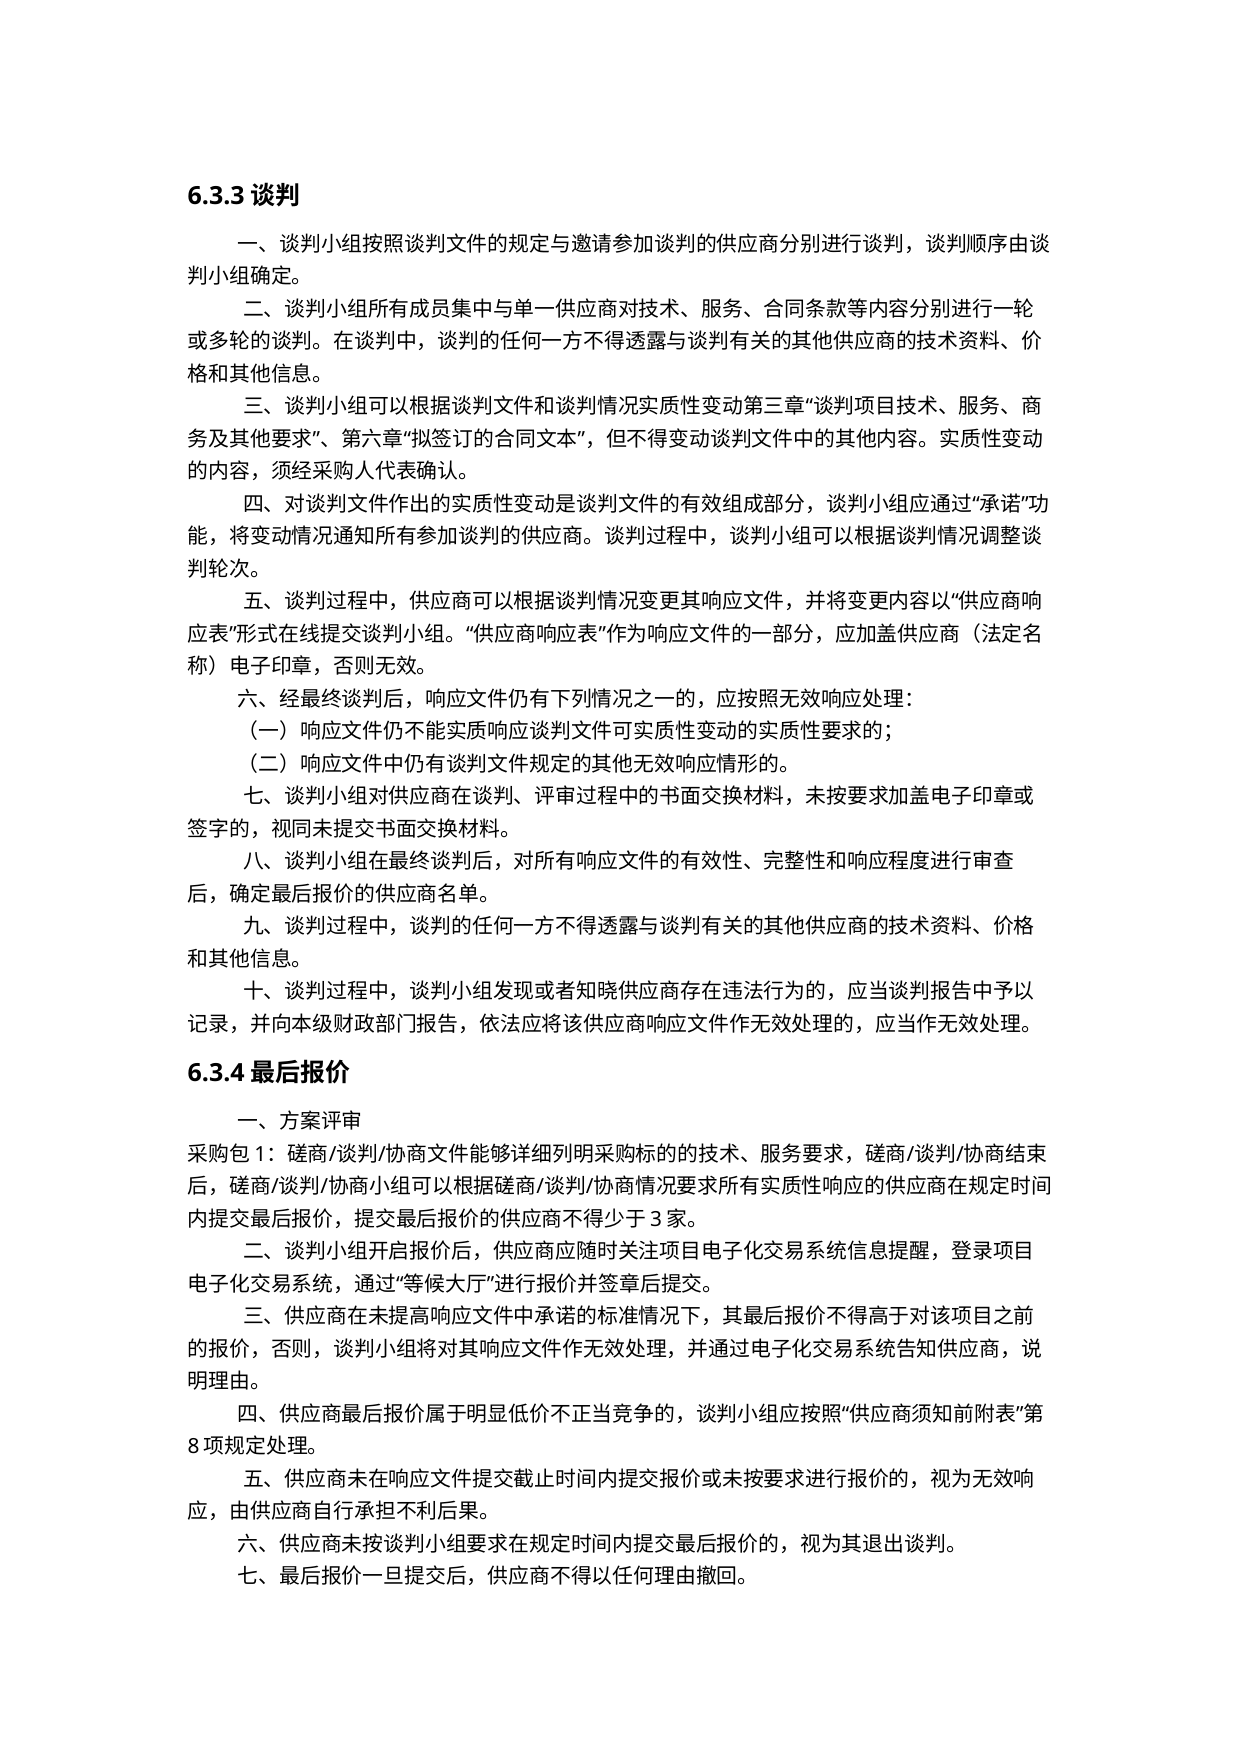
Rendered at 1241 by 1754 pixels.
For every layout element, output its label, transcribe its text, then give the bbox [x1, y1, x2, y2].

text 6.3.4最后报价 [187, 1039, 1053, 1104]
text 一、谈判小组按照谈判文件的规定与邀请参加谈判的供应商分别进行谈判，谈判顺序由谈判小组确定。 [187, 227, 1053, 292]
text 四、对谈判文件作出的实质性变动是谈判文件的有效组成部分，谈判小组应通过“承诺”功能，将变动情况通知所有参加谈判的供应商。谈判过程中，谈判小组可以根据谈判情况调整谈判轮次。 [187, 487, 1053, 584]
text 二、谈判小组开启报价后，供应商应随时关注项目电子化交易系统信息提醒，登录项目电子化交易系统，通过“等候大厅”进行报价并签章后提交。 [187, 1234, 1053, 1299]
text 十、谈判过程中，谈判小组发现或者知晓供应商存在违法行为的，应当谈判报告中予以记录，并向本级财政部门报告，依法应将该供应商响应文件作无效处理的，应当作无效处理。 [187, 974, 1053, 1039]
text 五、供应商未在响应文件提交截止时间内提交报价或未按要求进行报价的，视为无效响应，由供应商自行承担不利后果。 [187, 1462, 1053, 1527]
text （一）响应文件仍不能实质响应谈判文件可实质性变动的实质性要求的； [187, 714, 1053, 747]
text 八、谈判小组在最终谈判后，对所有响应文件的有效性、完整性和响应程度进行审查后，确定最后报价的供应商名单。 [187, 844, 1053, 909]
text 七、最后报价一旦提交后，供应商不得以任何理由撤回。 [187, 1559, 1053, 1592]
text （二）响应文件中仍有谈判文件规定的其他无效响应情形的。 [187, 747, 1053, 779]
text 五、谈判过程中，供应商可以根据谈判情况变更其响应文件，并将变更内容以“供应商响应表”形式在线提交谈判小组。“供应商响应表”作为响应文件的一部分，应加盖供应商（法定名称）电子印章，否则无效。 [187, 584, 1053, 682]
text 四、供应商最后报价属于明显低价不正当竞争的，谈判小组应按照“供应商须知前附表”第8项规定处理。 [187, 1397, 1053, 1462]
text 6.3.3谈判 [187, 162, 1053, 227]
text 三、供应商在未提高响应文件中承诺的标准情况下，其最后报价不得高于对该项目之前的报价，否则，谈判小组将对其响应文件作无效处理，并通过电子化交易系统告知供应商，说明理由。 [187, 1299, 1053, 1397]
text 九、谈判过程中，谈判的任何一方不得透露与谈判有关的其他供应商的技术资料、价格和其他信息。 [187, 909, 1053, 974]
text 三、谈判小组可以根据谈判文件和谈判情况实质性变动第三章“谈判项目技术、服务、商务及其他要求”、第六章“拟签订的合同文本”，但不得变动谈判文件中的其他内容。实质性变动的内容，须经采购人代表确认。 [187, 389, 1053, 487]
text 一、方案评审 [187, 1104, 1053, 1137]
text 六、经最终谈判后，响应文件仍有下列情况之一的，应按照无效响应处理： [187, 682, 1053, 714]
text 二、谈判小组所有成员集中与单一供应商对技术、服务、合同条款等内容分别进行一轮或多轮的谈判。在谈判中，谈判的任何一方不得透露与谈判有关的其他供应商的技术资料、价格和其他信息。 [187, 292, 1053, 389]
text 采购包1：磋商/谈判/协商文件能够详细列明采购标的的技术、服务要求，磋商/谈判/协商结束后，磋商/谈判/协商小组可以根据磋商/谈判/协商情况要求所有实质性响应的供应商在规定时间内提交最后报价，提交最后报价的供应商不得少于3家。 [187, 1137, 1053, 1234]
text 六、供应商未按谈判小组要求在规定时间内提交最后报价的，视为其退出谈判。 [187, 1527, 1053, 1559]
text 七、谈判小组对供应商在谈判、评审过程中的书面交换材料，未按要求加盖电子印章或签字的，视同未提交书面交换材料。 [187, 779, 1053, 844]
